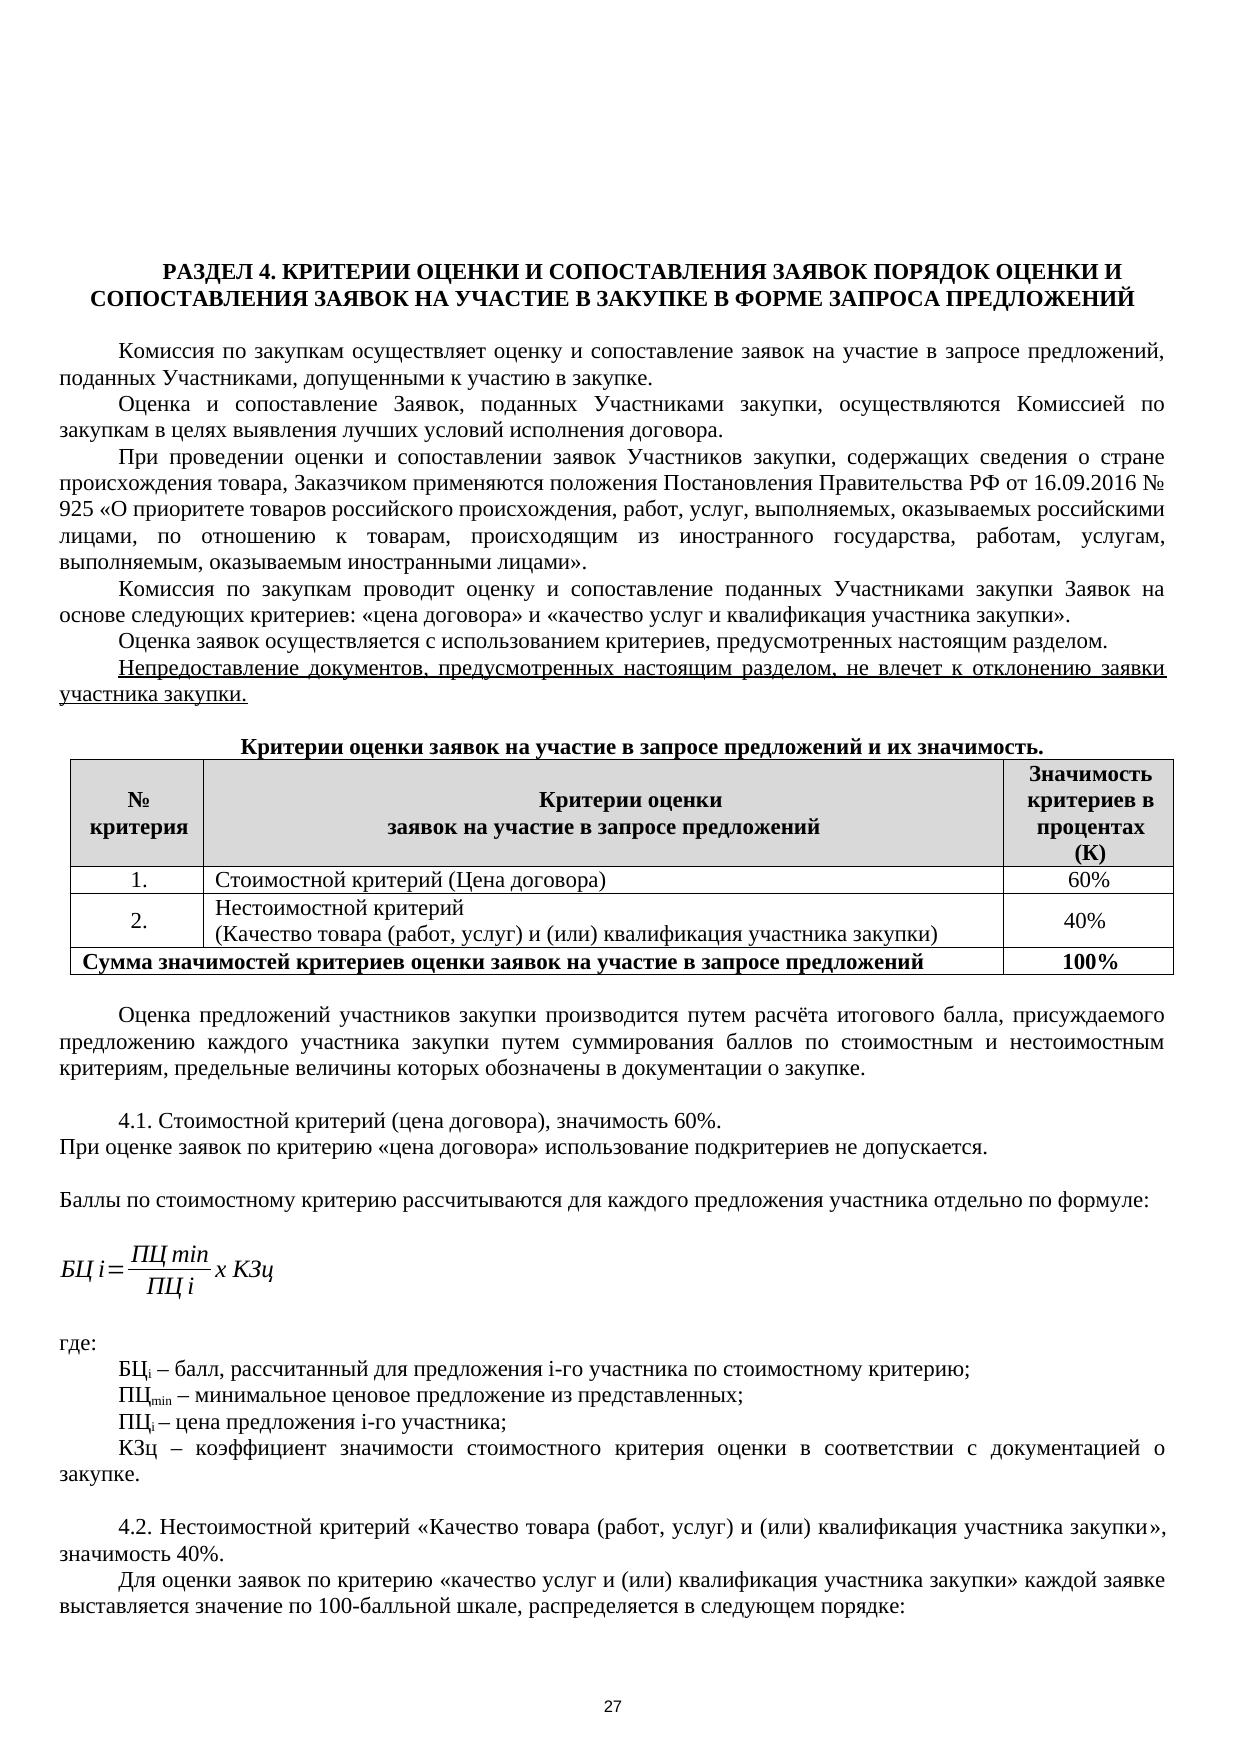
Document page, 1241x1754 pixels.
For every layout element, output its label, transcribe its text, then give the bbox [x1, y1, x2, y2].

text РАЗДЕЛ 4. КРИТЕРИИ ОЦЕНКИ И СОПОСТАВЛЕНИЯ ЗАЯВОК ПОРЯДОК ОЦЕНКИ И СОПОСТАВЛЕНИЯ ЗАЯВОК НА УЧАСТИЕ В ЗАКУПКЕ В ФОРМЕ ЗАПРОСА ПРЕДЛОЖЕНИЙ [59, 258, 1167, 311]
text где: [59, 1329, 1167, 1355]
text При оценке заявок по критерию «цена договора» использование подкритериев не допускается. [59, 1133, 1167, 1159]
text 4.1. Стоимостной критерий (цена договора), значимость 60%. [59, 1107, 1167, 1133]
text КЗц – коэффициент значимости стоимостного критерия оценки в соответствии с документацией о закупке. [59, 1434, 1167, 1487]
text Критерии оценки заявок на участие в запросе предложений и их значимость. [59, 733, 1167, 759]
table_cell 100% [1004, 948, 1173, 974]
text При проведении оценки и сопоставлении заявок Участников закупки, содержащих сведения о стране происхождения товара, Заказчиком применяются положения Постановления Правительства РФ от 16.09.2016 № 925 «О приоритете товаров российского происхождения, работ, услуг, выполняемых, оказываемых российскими лицами, по отношению к товарам, происходящим из иностранного государства, работам, услугам, выполняемым, оказываемым иностранными лицами». [59, 443, 1167, 574]
table_cell 60% [1004, 867, 1173, 893]
text ПЦi – цена предложения i-го участника; [59, 1408, 1167, 1434]
table_cell 1. [71, 867, 203, 893]
text Оценка и сопоставление Заявок, поданных Участниками закупки, осуществляются Комиссией по закупкам в целях выявления лучших условий исполнения договора. [59, 390, 1167, 443]
text Комиссия по закупкам осуществляет оценку и сопоставление заявок на участие в запросе предложений, поданных Участниками, допущенными к участию в закупке. [59, 337, 1167, 390]
table_cell Стоимостной критерий (Цена договора) [204, 867, 1003, 893]
text Непредоставление документов, предусмотренных настоящим разделом, не влечет к отклонению заявки участника закупки. [59, 654, 1167, 706]
text Комиссия по закупкам проводит оценку и сопоставление поданных Участниками закупки Заявок на основе следующих критериев: «цена договора» и «качество услуг и квалификация участника закупки». [59, 574, 1167, 627]
text Баллы по стоимостному критерию рассчитываются для каждого предложения участника отдельно по формуле: [59, 1186, 1167, 1212]
table_cell Сумма значимостей критериев оценки заявок на участие в запросе предложений [71, 948, 1003, 974]
table_cell Нестоимостной критерий (Качество товара (работ, услуг) и (или) квалификация участника закупки) [464, 894, 1003, 947]
text ПЦmin – минимальное ценовое предложение из представленных; [59, 1381, 1167, 1408]
text Оценка заявок осуществляется с использованием критериев, предусмотренных настоящим разделом. [59, 627, 1167, 654]
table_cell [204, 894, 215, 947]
table_header Значимость критериев в процентах (К) [1004, 760, 1173, 866]
table_header № критерия [71, 760, 203, 866]
table_cell 40% [1004, 894, 1173, 947]
text Для оценки заявок по критерию «качество услуг и (или) квалификация участника закупки» каждой заявке выставляется значение по 100-балльной шкале, распределяется в следующем порядке: [59, 1566, 1167, 1619]
table_header Критерии оценки заявок на участие в запросе предложений [204, 760, 1003, 866]
table_cell 2. [71, 894, 203, 947]
text БЦi – балл, рассчитанный для предложения i-го участника по стоимостному критерию; [59, 1355, 1167, 1381]
text 4.2. Нестоимостной критерий «Качество товара (работ, услуг) и (или) квалификация участника закупки», значимость 40%. [59, 1513, 1167, 1566]
text Оценка предложений участников закупки производится путем расчёта итогового балла, присуждаемого предложению каждого участника закупки путем суммирования баллов по стоимостным и нестоимостным критериям, предельные величины которых обозначены в документации о закупке. [59, 1001, 1167, 1081]
